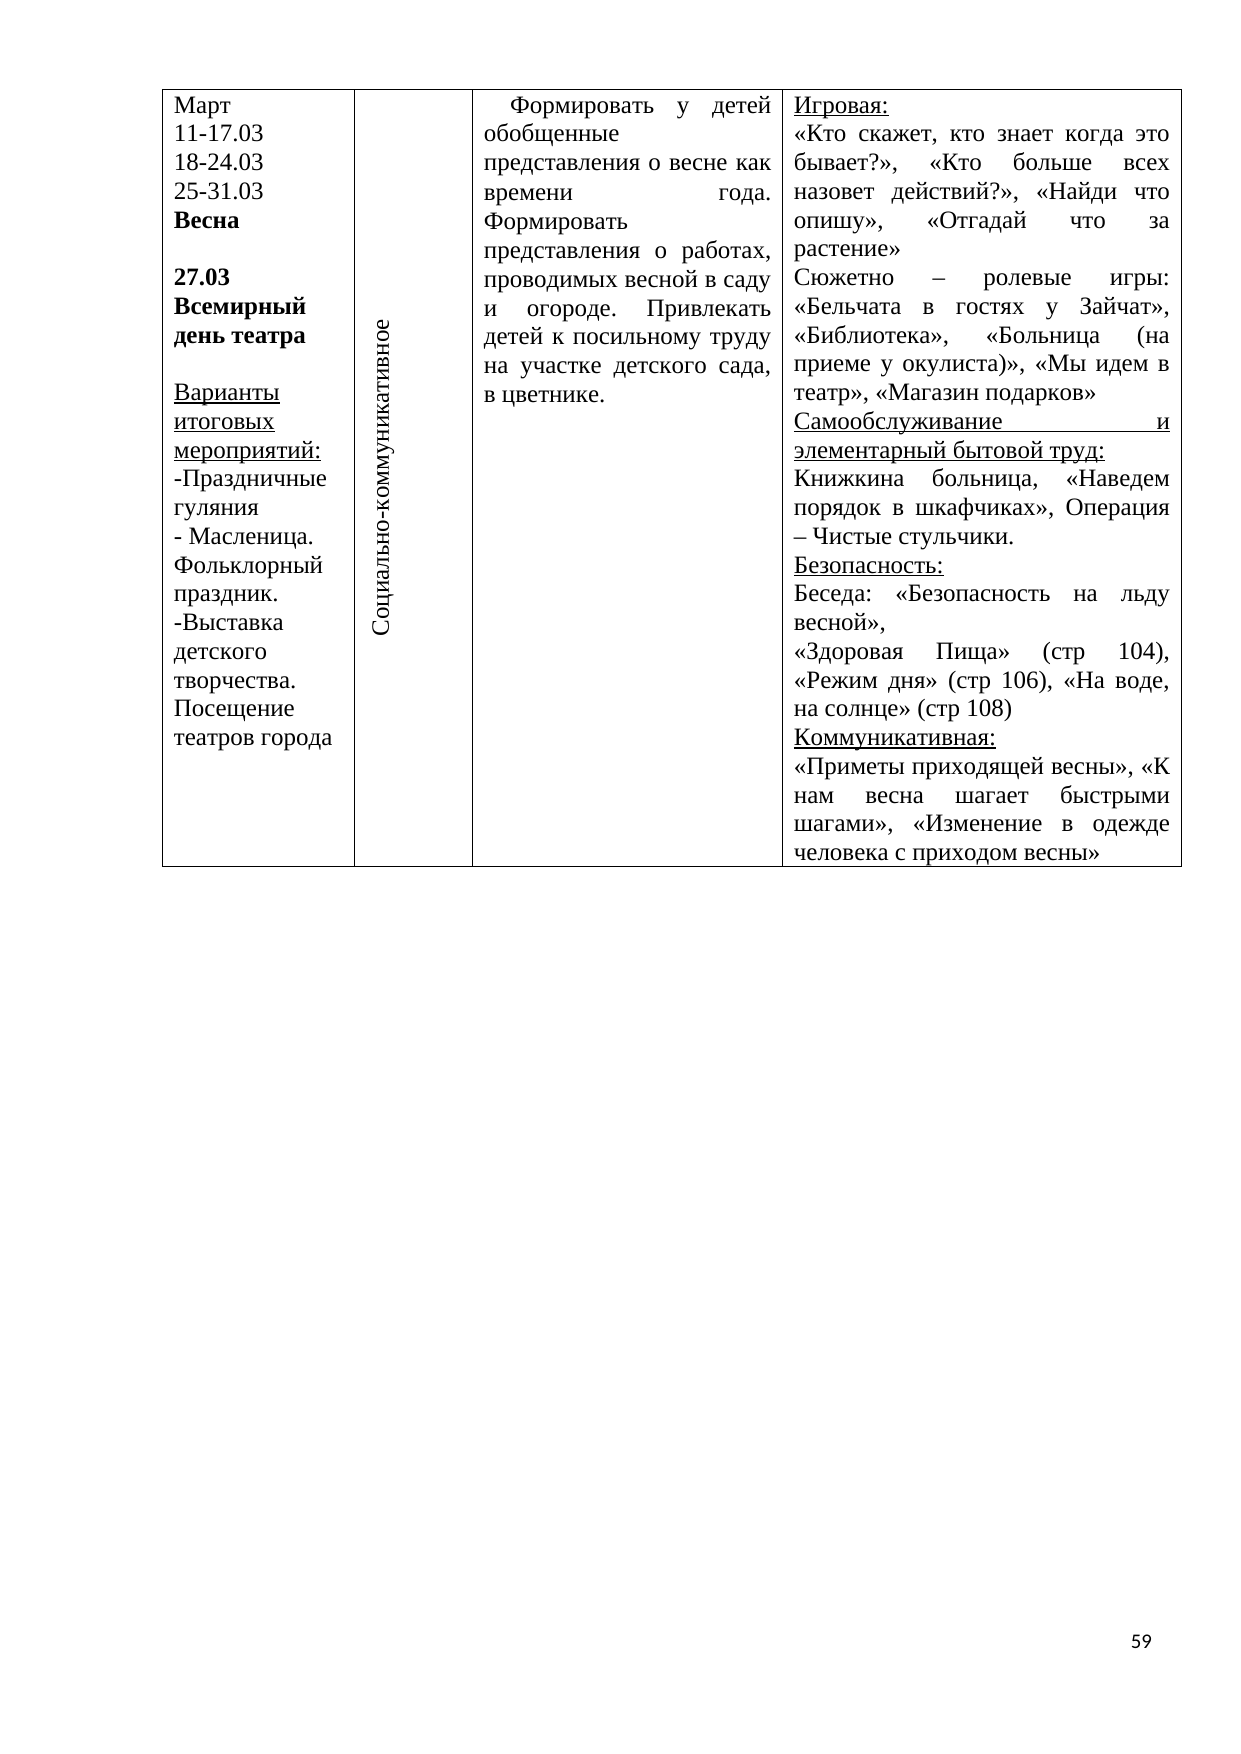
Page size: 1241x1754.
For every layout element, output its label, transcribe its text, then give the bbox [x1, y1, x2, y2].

table_cell Март 11-17.03 18-24.03 25-31.03 Весна 27.03 Всемирный день театра Варианты итоговых мероприятий: -Праздничные гуляния - Масленица. Фольклорный праздник. -Выставка детского творчества. Посещение театров города [163, 90, 354, 866]
table_cell Игровая: «Кто скажет, кто знает когда это бывает?», «Кто больше всех назовет действий?», «Найди что опишу», «Отгадай что за растение» Сюжетно – ролевые игры: «Бельчата в гостях у Зайчат», «Библиотека», «Больница (на приеме у окулиста)», «Мы идем в театр», «Магазин подарков» Самообслуживание и элементарный бытовой труд: Книжкина больница, «Наведем порядок в шкафчиках», Операция – Чистые стульчики. Безопасность: Беседа: «Безопасность на льду весной», «Здоровая Пища» (стр 104), «Режим дня» (стр 106), «На воде, на солнце» (стр 108) Коммуникативная: «Приметы приходящей весны», «К нам весна шагает быстрыми шагами», «Изменение в одежде человека с приходом весны» [783, 90, 1181, 866]
table_cell Формировать у детей обобщенные представления о весне как времени года. Формировать представления о работах, проводимых весной в саду и огороде. Привлекать детей к посильному труду на участке детского сада, в цветнике. [473, 90, 782, 866]
table_cell Социально-коммуникативное [355, 90, 472, 866]
